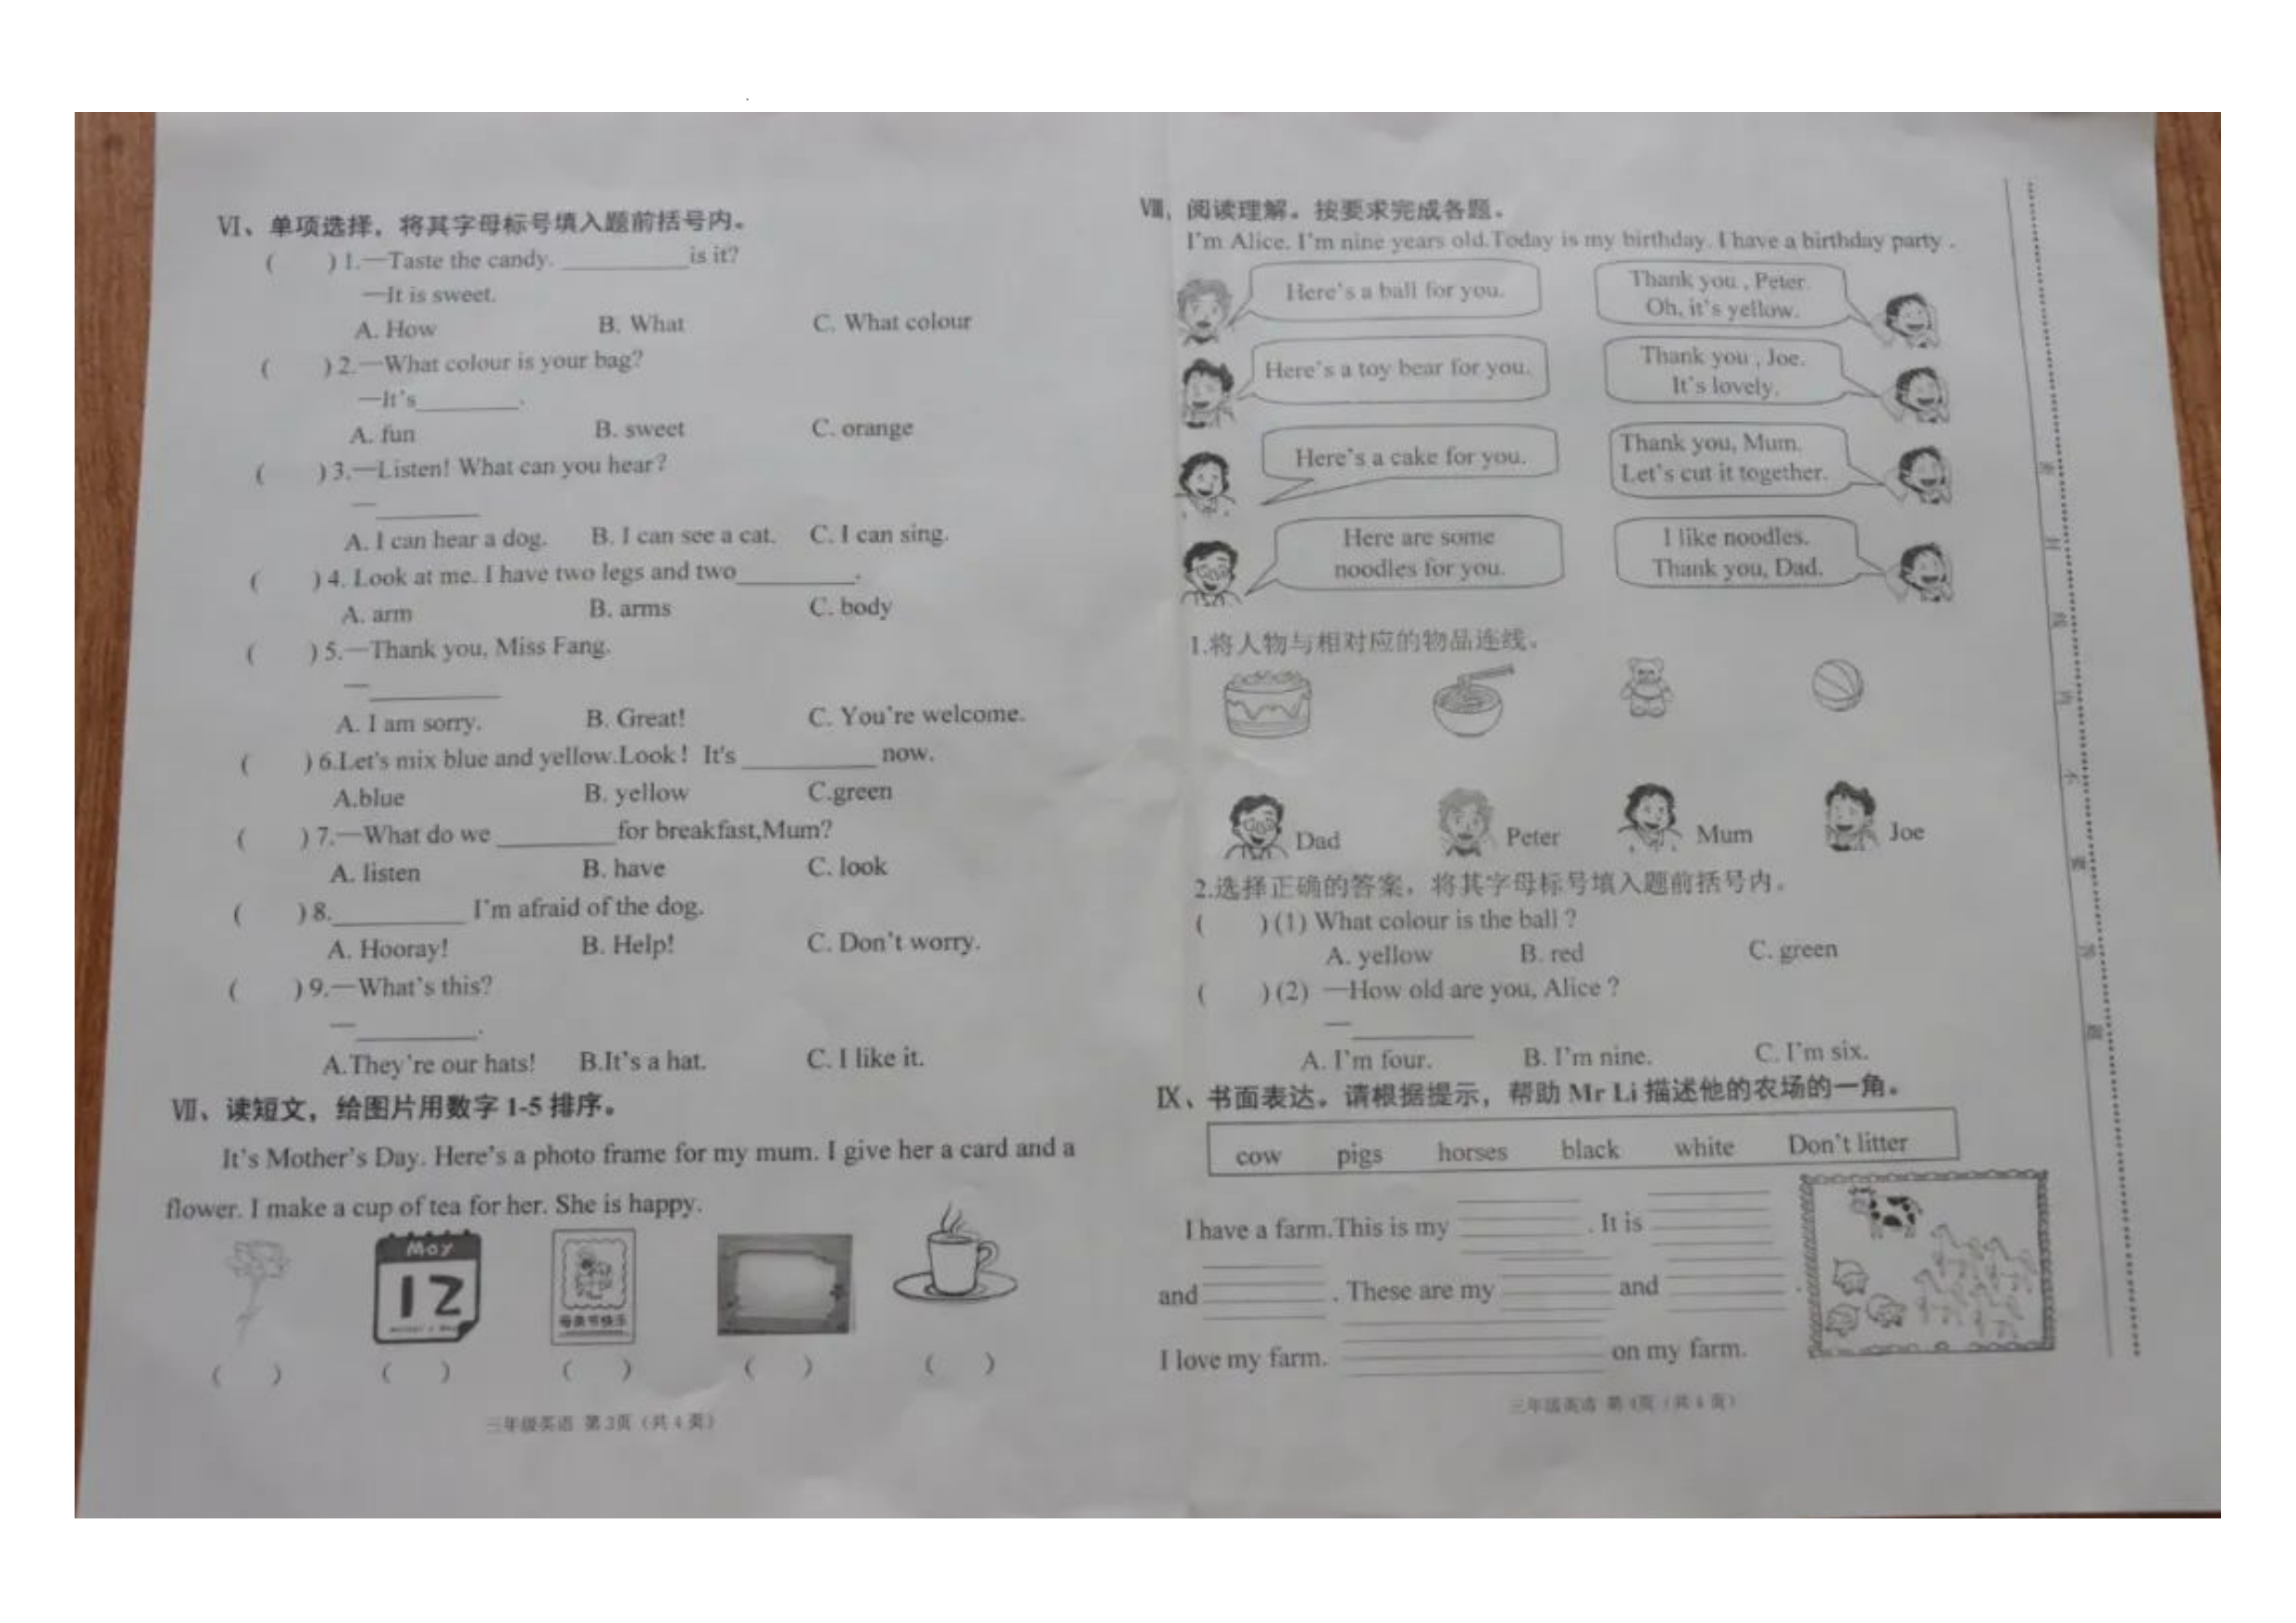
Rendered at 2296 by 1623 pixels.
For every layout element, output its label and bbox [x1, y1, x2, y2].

picture [74, 112, 2221, 1518]
